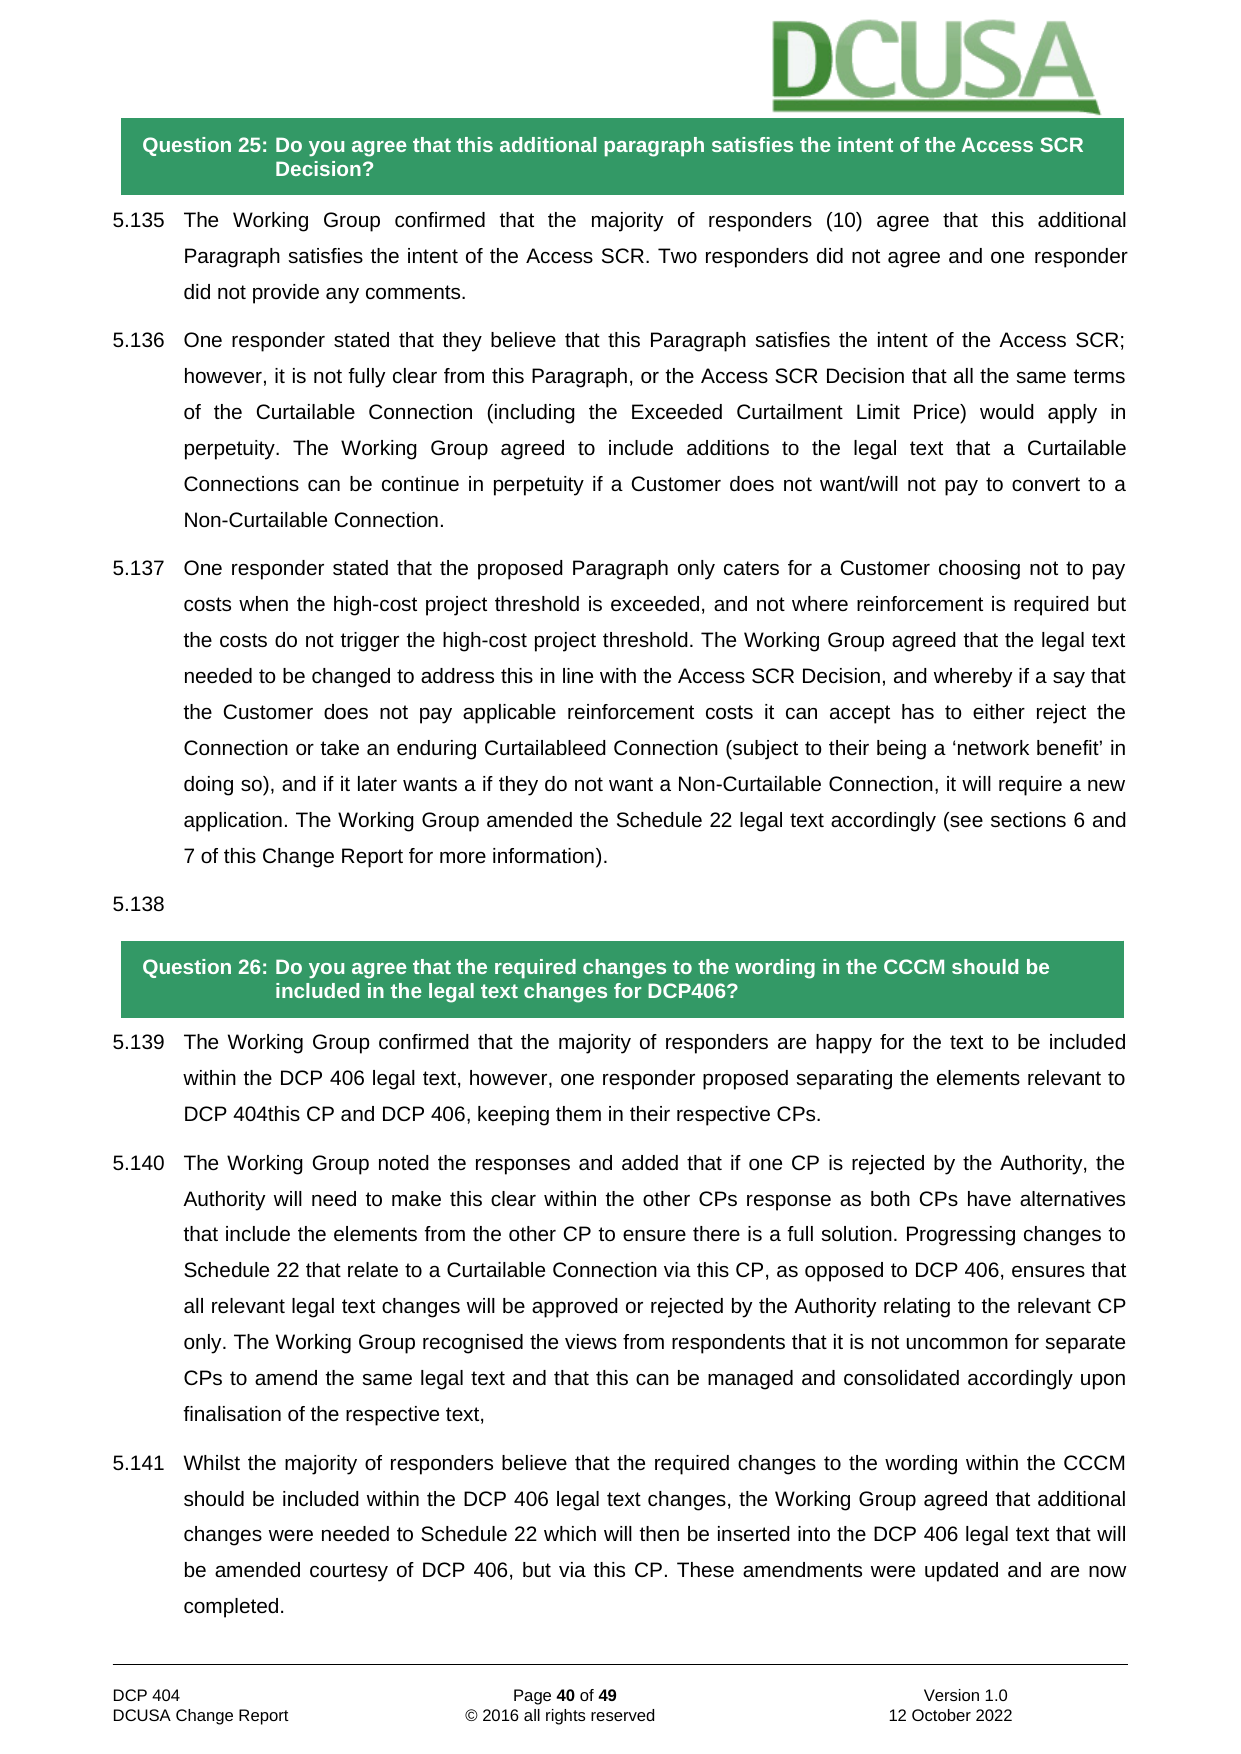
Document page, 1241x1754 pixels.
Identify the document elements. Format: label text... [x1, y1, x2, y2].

subtitle Whilst the majority of responders believe that the required changes to the wording within the CCCM should be included within the DCP 406 legal text changes, the Working Group agreed that additional changes were needed to Schedule 22 which will then be inserted into the legal text. These amendments were updated and are now completed. [112, 1450, 1128, 1618]
subtitle One responder stated that they believe that this Paragraph satisfies the intent of the Access SCR; however, it is not fully clear from this Paragraph, or the SCR Decision that all the same terms of the Curtailable Connection (including the Exceeded Curtailment Price) would apply perpetuity. The Working Group agreed to include additions to the legal text that Curtailable Connection can in perpetuity if a Customer does not want a Non-Curtailable Connection. [112, 328, 1128, 532]
subtitle The Working Group noted the responses and added that if one CP is rejected by the Authority, the Authority will need to make this clear within the other CPs response as both CPs have alternatives that include the elements from the other CP to ensure there is a full solution. [112, 1150, 1128, 1426]
text Question 25: Do you agree that this additional paragraph satisfies the intent of the Access SCR Decision? [134, 131, 1111, 183]
text Question 26: Do you agree that the required changes to the wording in the CCCM should be included in the legal text changes for DCP406? [134, 953, 1111, 1005]
subtitle One responder stated that the proposed Paragraph only caters for a Customer choosing not to pay costs when the high-cost project threshold is exceeded. The Working Group agreed that the legal text needed to be changed to Customer an enduring Curtail Connection Non-Curtailable Connection. [112, 556, 1128, 868]
subtitle The Working Group confirmed that the majority of responders are happy for the text to be included within the DCP 406 legal text, however, one responder proposed separating the elements relevant to and DCP 406, keeping them in their respective CPs. [112, 1030, 1128, 1126]
picture [744, 4, 1125, 134]
subtitle The Working Group confirmed that the majority of responders (10) agree that this additional Paragraph satisfies the intent of the Access SCR. Two responders did not agree and one responder did not provide any comments. [112, 208, 1128, 303]
